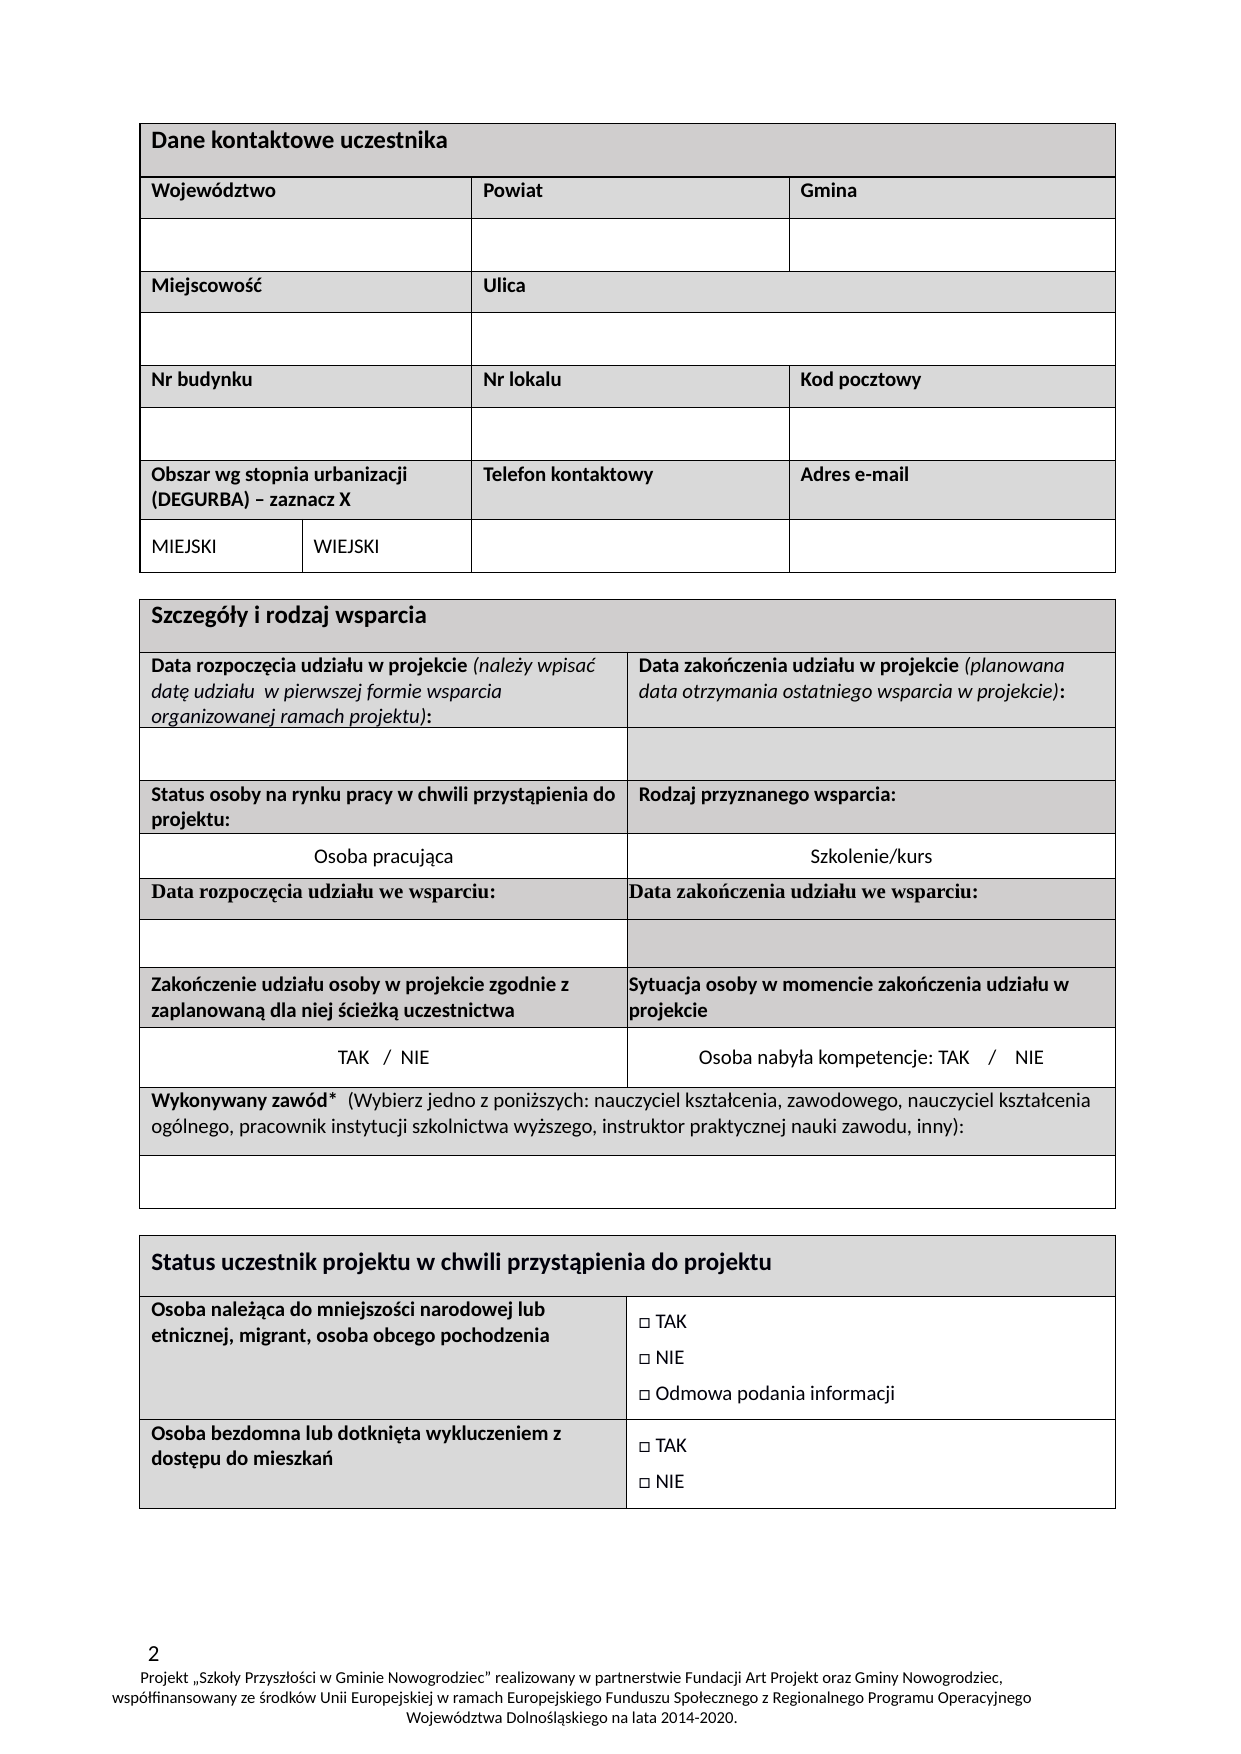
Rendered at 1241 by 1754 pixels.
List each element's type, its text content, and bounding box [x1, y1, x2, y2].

table_cell Sytuacja osoby w momencie zakończenia udziału w projekcie [628, 968, 1115, 1027]
table_cell [140, 1156, 1115, 1208]
table_cell Obszar wg stopnia urbanizacji (DEGURBA) – zaznacz X [141, 461, 471, 519]
table_cell [141, 313, 471, 365]
table_cell Szkolenie/kurs [628, 834, 1115, 878]
table_cell Osoba bezdomna lub dotknięta wykluczeniem z dostępu do mieszkań [140, 1420, 626, 1508]
table_cell [628, 920, 1115, 967]
table_cell Zakończenie udziału osoby w projekcie zgodnie z zaplanowaną dla niej ścieżką uczestnictwa [140, 968, 627, 1027]
table_cell Osoba nabyła kompetencje: TAK / NIE [628, 1028, 1115, 1087]
table_cell Powiat [472, 178, 789, 218]
table_cell Miejscowość [141, 272, 471, 312]
table_cell Data rozpoczęcia udziału w projekcie (należy wpisać datę udziału w pierwszej formie wsparcia organizowanej ramach projektu): [140, 653, 627, 727]
table_cell [790, 408, 1115, 460]
table_header Dane kontaktowe uczestnika [141, 124, 1115, 176]
table_cell Data zakończenia udziału w projekcie (planowana data otrzymania ostatniego wsparcia w projekcie): [628, 653, 1115, 727]
table_cell [140, 920, 627, 967]
table_cell WIEJSKI [303, 520, 471, 572]
table_cell Status osoby na rynku pracy w chwili przystąpienia do projektu: [140, 781, 627, 833]
table_header Status uczestnik projektu w chwili przystąpienia do projektu [140, 1236, 1115, 1296]
table_header Szczegóły i rodzaj wsparcia [140, 600, 1115, 652]
table_cell [790, 520, 1115, 572]
table_cell Osoba należąca do mniejszości narodowej lub etnicznej, migrant, osoba obcego pochodzenia [140, 1297, 626, 1419]
table_cell [472, 313, 1115, 365]
table_cell Nr budynku [141, 366, 471, 407]
table_cell Telefon kontaktowy [472, 461, 789, 519]
table_cell [790, 219, 1115, 271]
table_cell Nr lokalu [472, 366, 789, 407]
table_cell MIEJSKI [141, 520, 302, 572]
table_cell [472, 219, 789, 271]
table_cell TAK / NIE [140, 1028, 627, 1087]
table_cell Rodzaj przyznanego wsparcia: [628, 781, 1115, 833]
table_cell Osoba pracująca [140, 834, 627, 878]
table_cell Kod pocztowy [790, 366, 1115, 407]
table_cell Województwo [141, 178, 471, 218]
table_cell [141, 408, 471, 460]
table_cell Wykonywany zawód* (Wybierz jedno z poniższych: nauczyciel kształcenia, zawodowego, nauczyciel kształcenia ogólnego, pracownik instytucji szkolnictwa wyższego, instruktor praktycznej nauki zawodu, inny): [140, 1088, 1115, 1155]
table_cell □ TAK □ NIE □ Odmowa podania informacji [627, 1297, 1115, 1419]
table_cell Ulica [472, 272, 1115, 312]
table_cell □ TAK □ NIE [627, 1420, 1115, 1508]
table_cell Data zakończenia udziału we wsparciu: [628, 879, 1115, 919]
table_cell [472, 408, 789, 460]
table_cell [140, 728, 627, 780]
table_cell Gmina [790, 178, 1115, 218]
table_cell [628, 728, 1115, 780]
table_cell [472, 520, 789, 572]
table_cell [141, 219, 471, 271]
table_cell Data rozpoczęcia udziału we wsparciu: [140, 879, 627, 919]
table_cell Adres e-mail [790, 461, 1115, 519]
